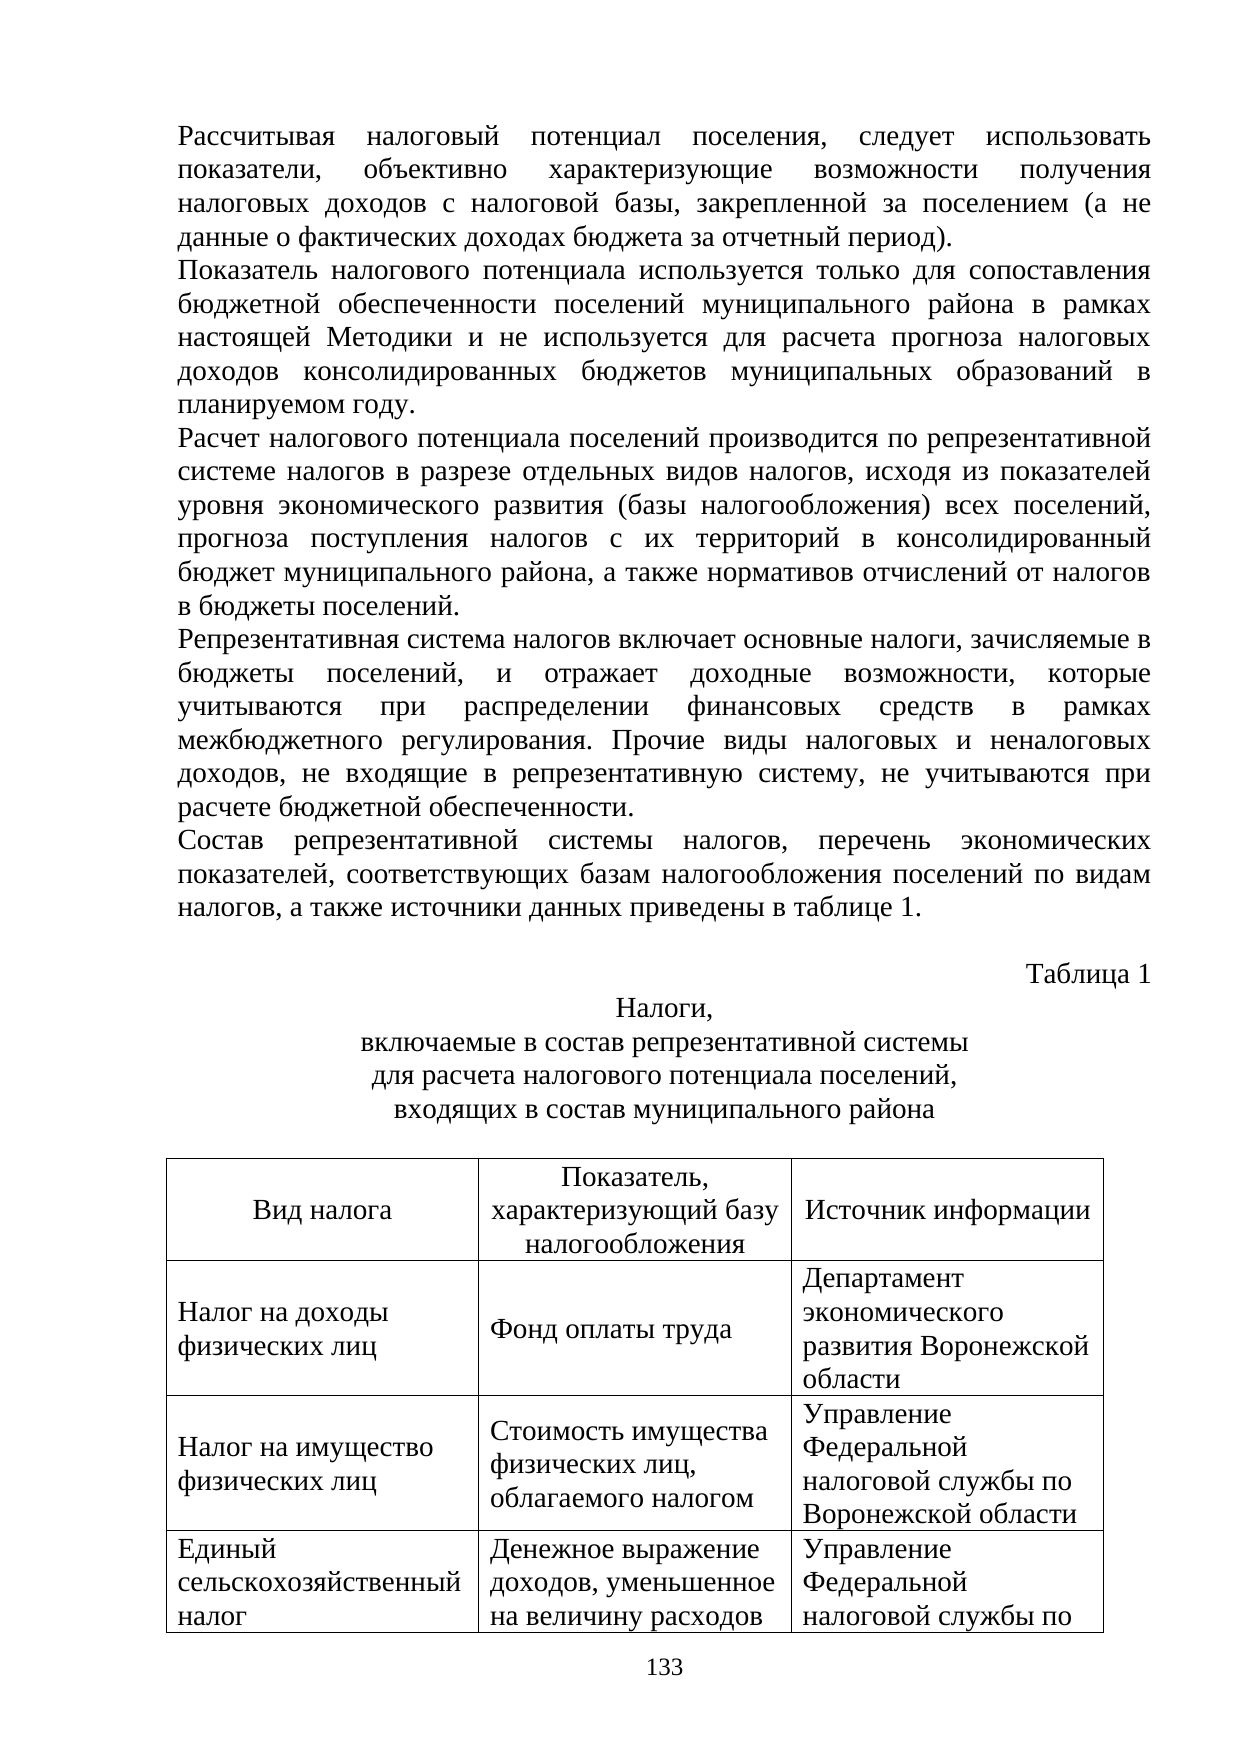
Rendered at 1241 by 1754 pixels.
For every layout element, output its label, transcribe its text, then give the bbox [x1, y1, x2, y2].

text Показатель налогового потенциала используется только для сопоставления бюджетной обеспеченности поселений муниципального района в рамках настоящей Методики и не используется для расчета прогноза налоговых доходов консолидированных бюджетов муниципальных образований в планируемом году. [177, 252, 1152, 420]
text для расчета налогового потенциала поселений, [177, 1057, 1152, 1091]
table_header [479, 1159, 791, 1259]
text Рассчитывая налоговый потенциал поселения, следует использовать показатели, объективно характеризующие возможности получения налоговых доходов с налоговой базы, закрепленной за поселением (а не данные о фактических доходах бюджета за отчетный период). [177, 118, 1152, 252]
text Расчет налогового потенциала поселений производится по репрезентативной системе налогов в разрезе отдельных видов налогов, исходя из показателей уровня экономического развития (базы налогообложения) всех поселений, прогноза поступления налогов с их территорий в консолидированный бюджет муниципального района, а также нормативов отчислений от налогов в бюджеты поселений. [177, 420, 1152, 621]
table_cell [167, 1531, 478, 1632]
text входящих в состав муниципального района [177, 1091, 1152, 1124]
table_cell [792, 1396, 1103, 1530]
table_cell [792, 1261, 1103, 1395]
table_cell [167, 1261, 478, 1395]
text Репрезентативная система налогов включает основные налоги, зачисляемые в бюджеты поселений, и отражает доходные возможности, которые учитываются при распределении финансовых средств в рамках межбюджетного регулирования. Прочие виды налоговых и неналоговых доходов, не входящие в репрезентативную систему, не учитываются при расчете бюджетной обеспеченности. [177, 621, 1152, 822]
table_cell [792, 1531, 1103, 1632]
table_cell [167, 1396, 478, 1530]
text включаемые в состав репрезентативной системы [177, 1024, 1152, 1057]
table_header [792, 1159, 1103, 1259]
text Налоги, [177, 990, 1152, 1024]
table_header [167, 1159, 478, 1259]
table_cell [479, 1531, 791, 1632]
text Таблица 1 [177, 957, 1152, 990]
text Состав репрезентативной системы налогов, перечень экономических показателей, соответствующих базам налогообложения поселений по видам налогов, а также источники данных приведены в таблице 1. [177, 822, 1152, 923]
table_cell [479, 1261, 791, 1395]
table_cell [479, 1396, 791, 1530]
